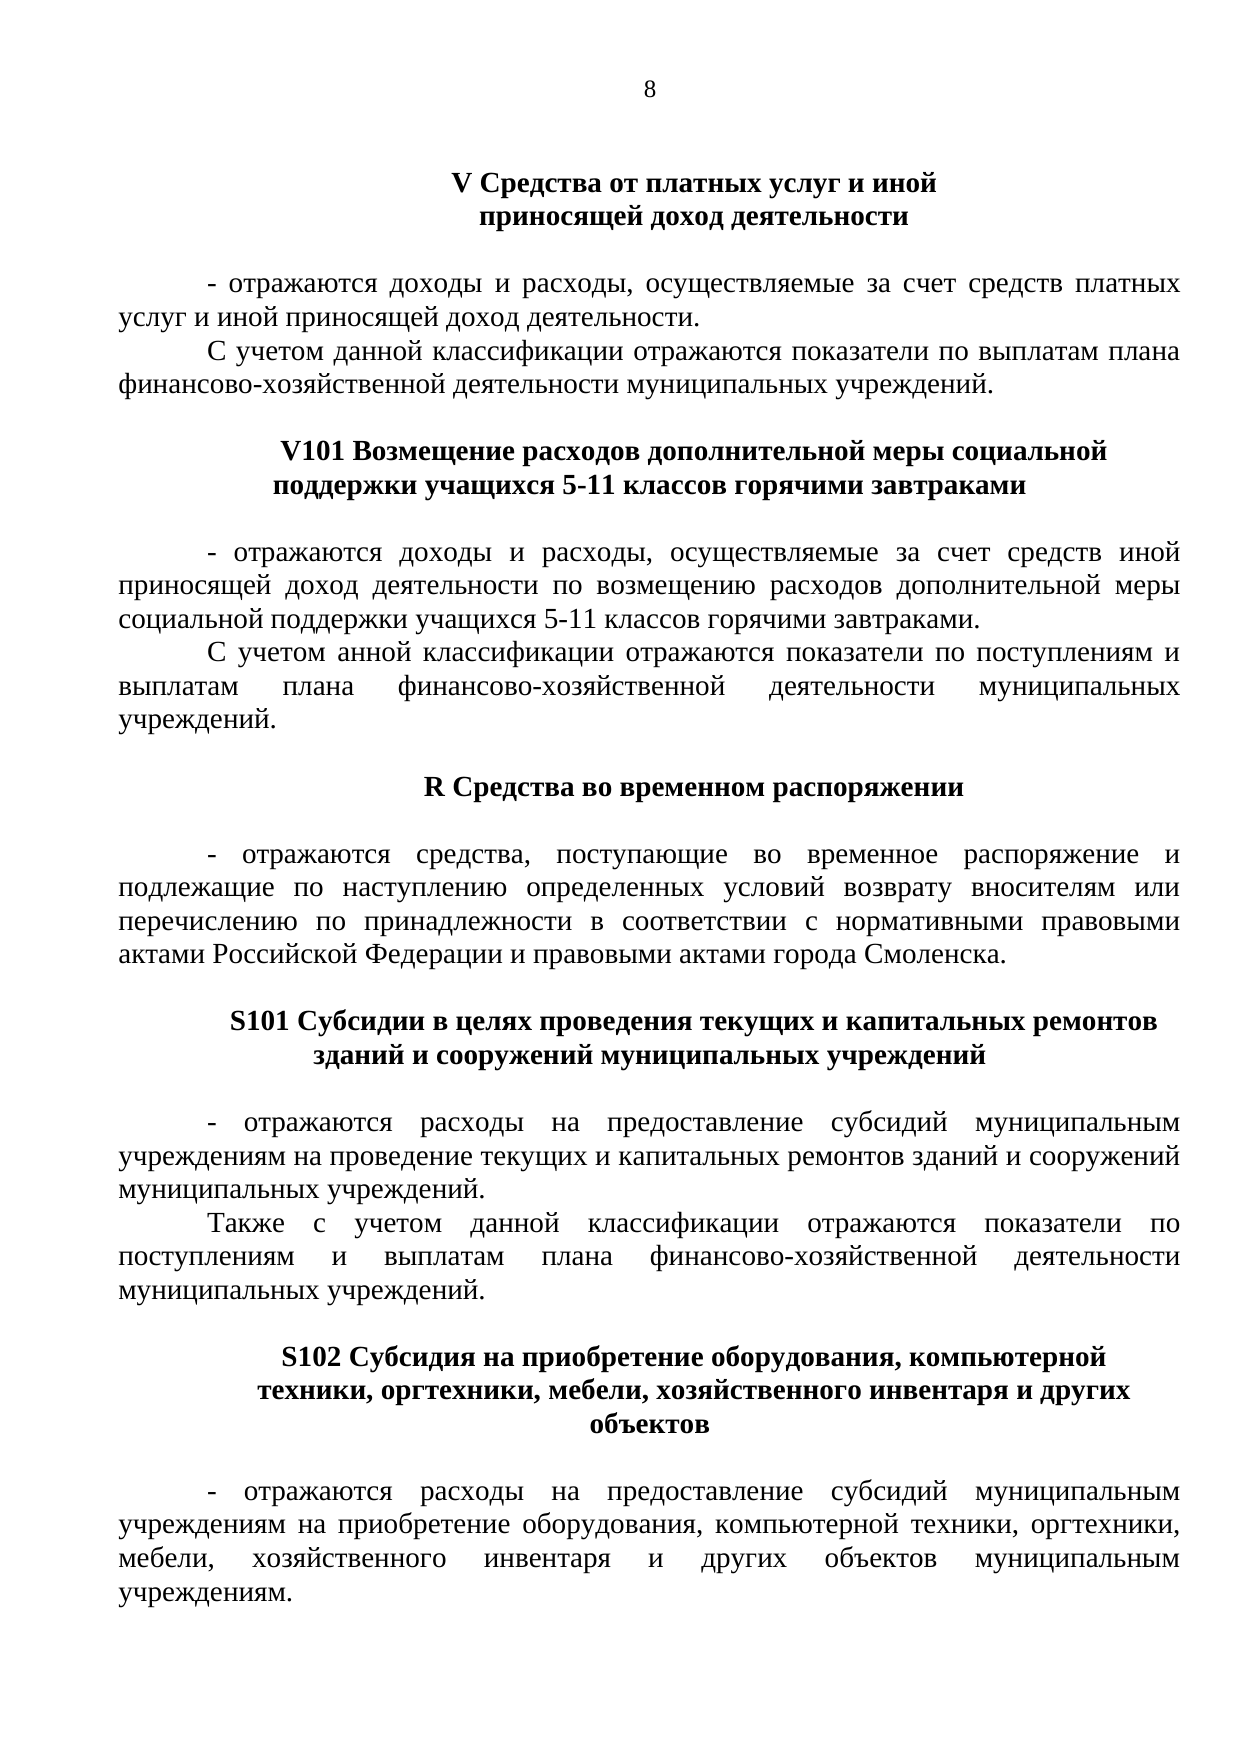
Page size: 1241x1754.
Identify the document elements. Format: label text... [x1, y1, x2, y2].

text приносящей доход деятельности [118, 198, 1181, 232]
text С учетом данной классификации отражаются показатели по выплатам плана финансово-хозяйственной деятельности муниципальных учреждений. [118, 333, 1181, 400]
text техники, оргтехники, мебели, хозяйственного инвентаря и других объектов [118, 1372, 1181, 1439]
text R Средства во временном распоряжении [118, 769, 1181, 802]
text - отражаются средства, поступающие во временное распоряжение и подлежащие по наступлению определенных условий возврату вносителям или перечислению по принадлежности в соответствии с нормативными правовыми актами Российской Федерации и правовыми актами города Смоленска. [118, 836, 1181, 970]
text V101 Возмещение расходов дополнительной меры социальной поддержки учащихся 5-11 классов горячими завтраками [118, 433, 1181, 500]
text S102 Субсидия на приобретение оборудования, компьютерной [118, 1339, 1181, 1372]
text - отражаются доходы и расходы, осуществляемые за счет средств иной приносящей доход деятельности по возмещению расходов дополнительной меры социальной поддержки учащихся 5-11 классов горячими завтраками. [118, 534, 1181, 634]
text С учетом анной классификации отражаются показатели по поступлениям и выплатам плана финансово-хозяйственной деятельности муниципальных учреждений. [118, 634, 1181, 735]
text - отражаются расходы на предоставление субсидий муниципальным учреждениям на приобретение оборудования, компьютерной техники, оргтехники, мебели, хозяйственного инвентаря и других объектов муниципальным учреждениям. [118, 1473, 1181, 1607]
text V Средства от платных услуг и иной [118, 165, 1181, 198]
text - отражаются доходы и расходы, осуществляемые за счет средств платных услуг и иной приносящей доход деятельности. [118, 266, 1181, 333]
text S101 Субсидии в целях проведения текущих и капитальных ремонтов зданий и сооружений муниципальных учреждений [118, 1003, 1181, 1071]
text - отражаются расходы на предоставление субсидий муниципальным учреждениям на проведение текущих и капитальных ремонтов зданий и сооружений муниципальных учреждений. [118, 1104, 1181, 1205]
